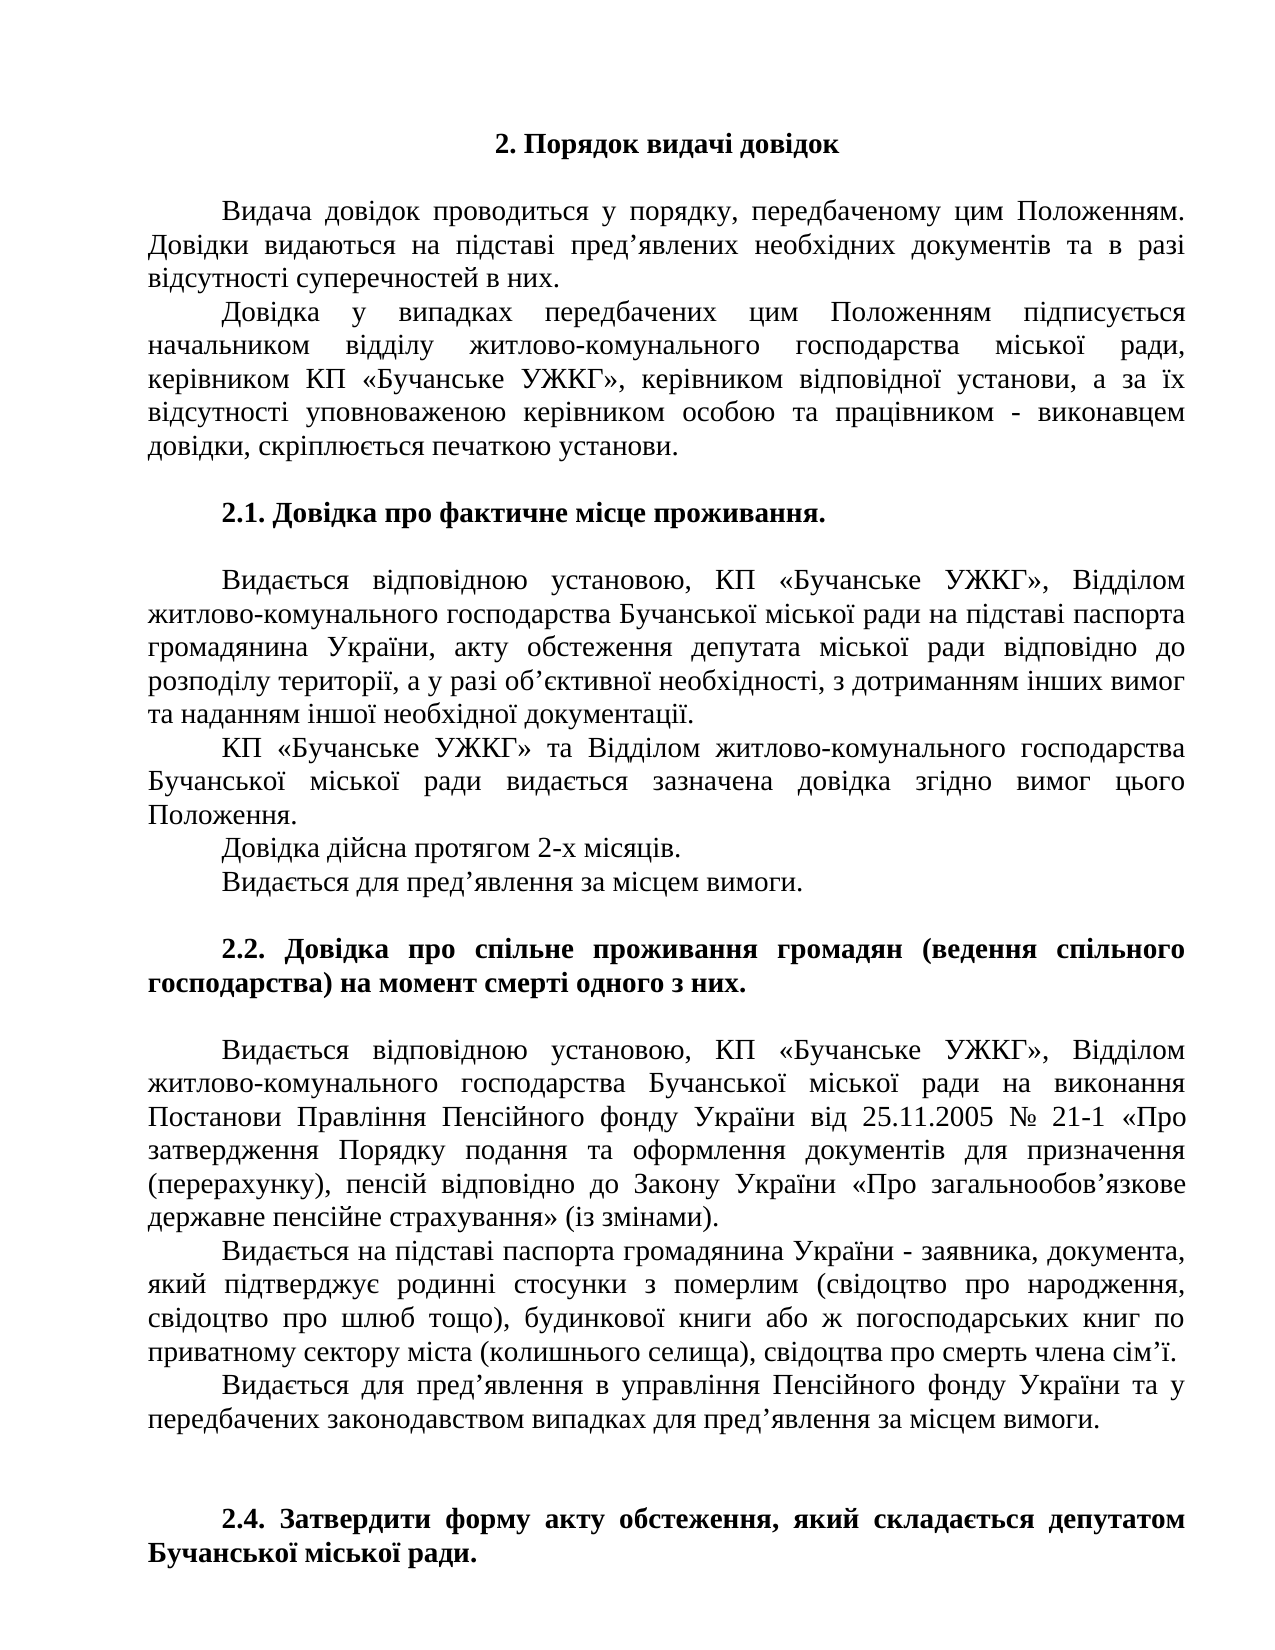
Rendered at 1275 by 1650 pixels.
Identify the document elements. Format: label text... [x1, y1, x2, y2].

text 2.1. Довідка про фактичне місце проживання. [148, 495, 1186, 529]
text Видається для пред’явлення в управління Пенсійного фонду України та у передбачених законодавством випадках для пред’явлення за місцем вимоги. [148, 1367, 1186, 1434]
text Видача довідок проводиться у порядку, передбаченому цим Положенням. Довідки видаються на підставі пред’явлених необхідних документів та в разі відсутності суперечностей в них. [148, 193, 1186, 294]
text 2.2. Довідка про спільне проживання громадян (ведення спільного господарства) на момент смерті одного з них. [148, 931, 1186, 998]
text Видається відповідною установою, КП «Бучанське УЖКГ», Відділом житлово-комунального господарства Бучанської міської ради на виконання Постанови Правління Пенсійного фонду України від 25.11.2005 № 21-1 «Про затвердження Порядку подання та оформлення документів для призначення (перерахунку), пенсій відповідно до Закону України «Про загальнообов’язкове державне пенсійне страхування» (із змінами). [148, 1032, 1186, 1233]
text Довідка у випадках передбачених цим Положенням підписується начальником відділу житлово-комунального господарства міської ради, керівником КП «Бучанське УЖКГ», керівником відповідної установи, а за їх відсутності уповноваженою керівником особою та працівником - виконавцем довідки, скріплюється печаткою установи. [148, 294, 1186, 462]
text Видається відповідною установою, КП «Бучанське УЖКГ», Відділом житлово-комунального господарства Бучанської міської ради на підставі паспорта громадянина України, акту обстеження депутата міської ради відповідно до розподілу території, а у разі об’єктивної необхідності, з дотриманням інших вимог та наданням іншої необхідної документації. [148, 562, 1186, 730]
text Видається для пред’явлення за місцем вимоги. [148, 864, 1186, 898]
text Довідка дійсна протягом 2-х місяців. [148, 831, 1186, 864]
text Видається на підставі паспорта громадянина України - заявника, документа, який підтверджує родинні стосунки з померлим (свідоцтво про народження, свідоцтво про шлюб тощо), будинкової книги або ж погосподарських книг по приватному сектору міста (колишнього селища), свідоцтва про смерть члена сім’ї. [148, 1233, 1186, 1367]
text 2. Порядок видачі довідок [148, 126, 1186, 160]
text 2.4. Затвердити форму акту обстеження, який складається депутатом Бучанської міської ради. [148, 1501, 1186, 1568]
text КП «Бучанське УЖКГ» та Відділом житлово-комунального господарства Бучанської міської ради видається зазначена довідка згідно вимог цього Положення. [148, 730, 1186, 831]
